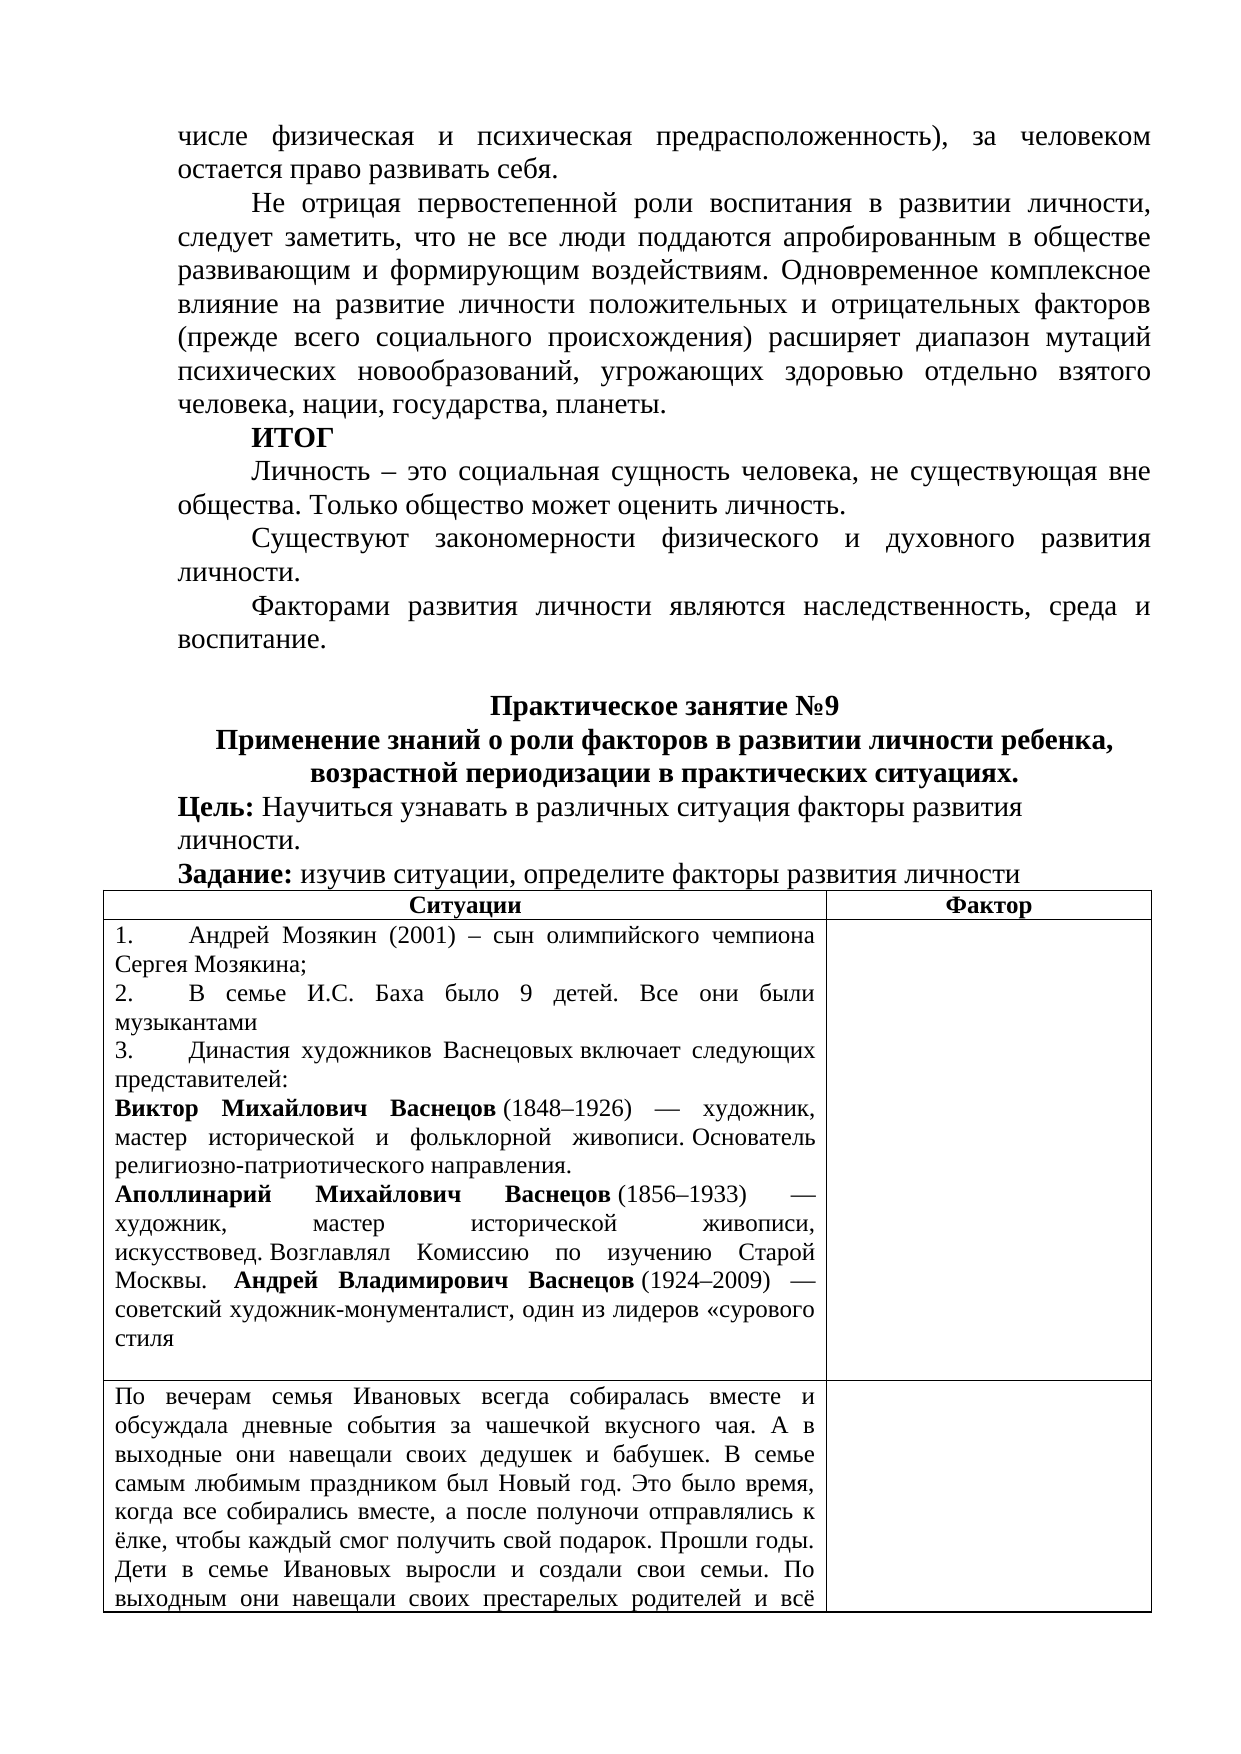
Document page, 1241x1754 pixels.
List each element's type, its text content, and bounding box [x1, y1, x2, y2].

table_header Ситуации [104, 891, 826, 919]
text Цель: Научиться узнавать в различных ситуация факторы развития личности. [177, 789, 1152, 856]
text Факторами развития личности являются наследственность, среда и воспитание. [177, 588, 1152, 655]
text Личность – это социальная сущность человека, не существующая вне общества. Только общество может оценить личность. [177, 453, 1152, 521]
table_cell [104, 1381, 826, 1611]
table_cell Андрей Мозякин (2001) – сын олимпийского чемпиона Сергея Мозякина; В семье И.С. Баха было 9 детей. Все они были музыкантами Династия художников Васнецовых включает следующих представителей: Виктор Михайлович Васнецов (1848–1926) — художник, мастер исторической и фольклорной живописи. Основатель религиозно-патриотического направления. Аполлинарий Михайлович Васнецов (1856–1933) — художник, мастер исторической живописи, искусствовед. Возглавлял Комиссию по изучению Старой Москвы. Андрей Владимирович Васнецов (1924–2009) — советский художник-монументалист, один из лидеров «сурового стиля [104, 920, 826, 1380]
table_cell [827, 1381, 1151, 1611]
text Применение знаний о роли факторов в развитии личности ребенка, возрастной периодизации в практических ситуациях. [177, 722, 1152, 789]
text ИТОГ [177, 420, 1152, 453]
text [177, 118, 1152, 185]
table_cell [827, 920, 1151, 1380]
text Задание: изучив ситуации, определите факторы развития личности [177, 856, 1152, 889]
text Не отрицая первостепенной роли воспитания в развитии личности, следует заметить, что не все люди поддаются апробированным в обществе развивающим и формирующим воздействиям. Одновременное комплексное влияние на развитие личности положительных и отрицательных факторов (прежде всего социального происхождения) расширяет диапазон мутаций психических новообразований, угрожающих здоровью отдельно взятого человека, нации, государства, планеты. [177, 185, 1152, 420]
text Практическое занятие №9 [177, 688, 1152, 722]
table_header Фактор [827, 891, 1151, 919]
text Существуют закономерности физического и духовного развития личности. [177, 521, 1152, 588]
